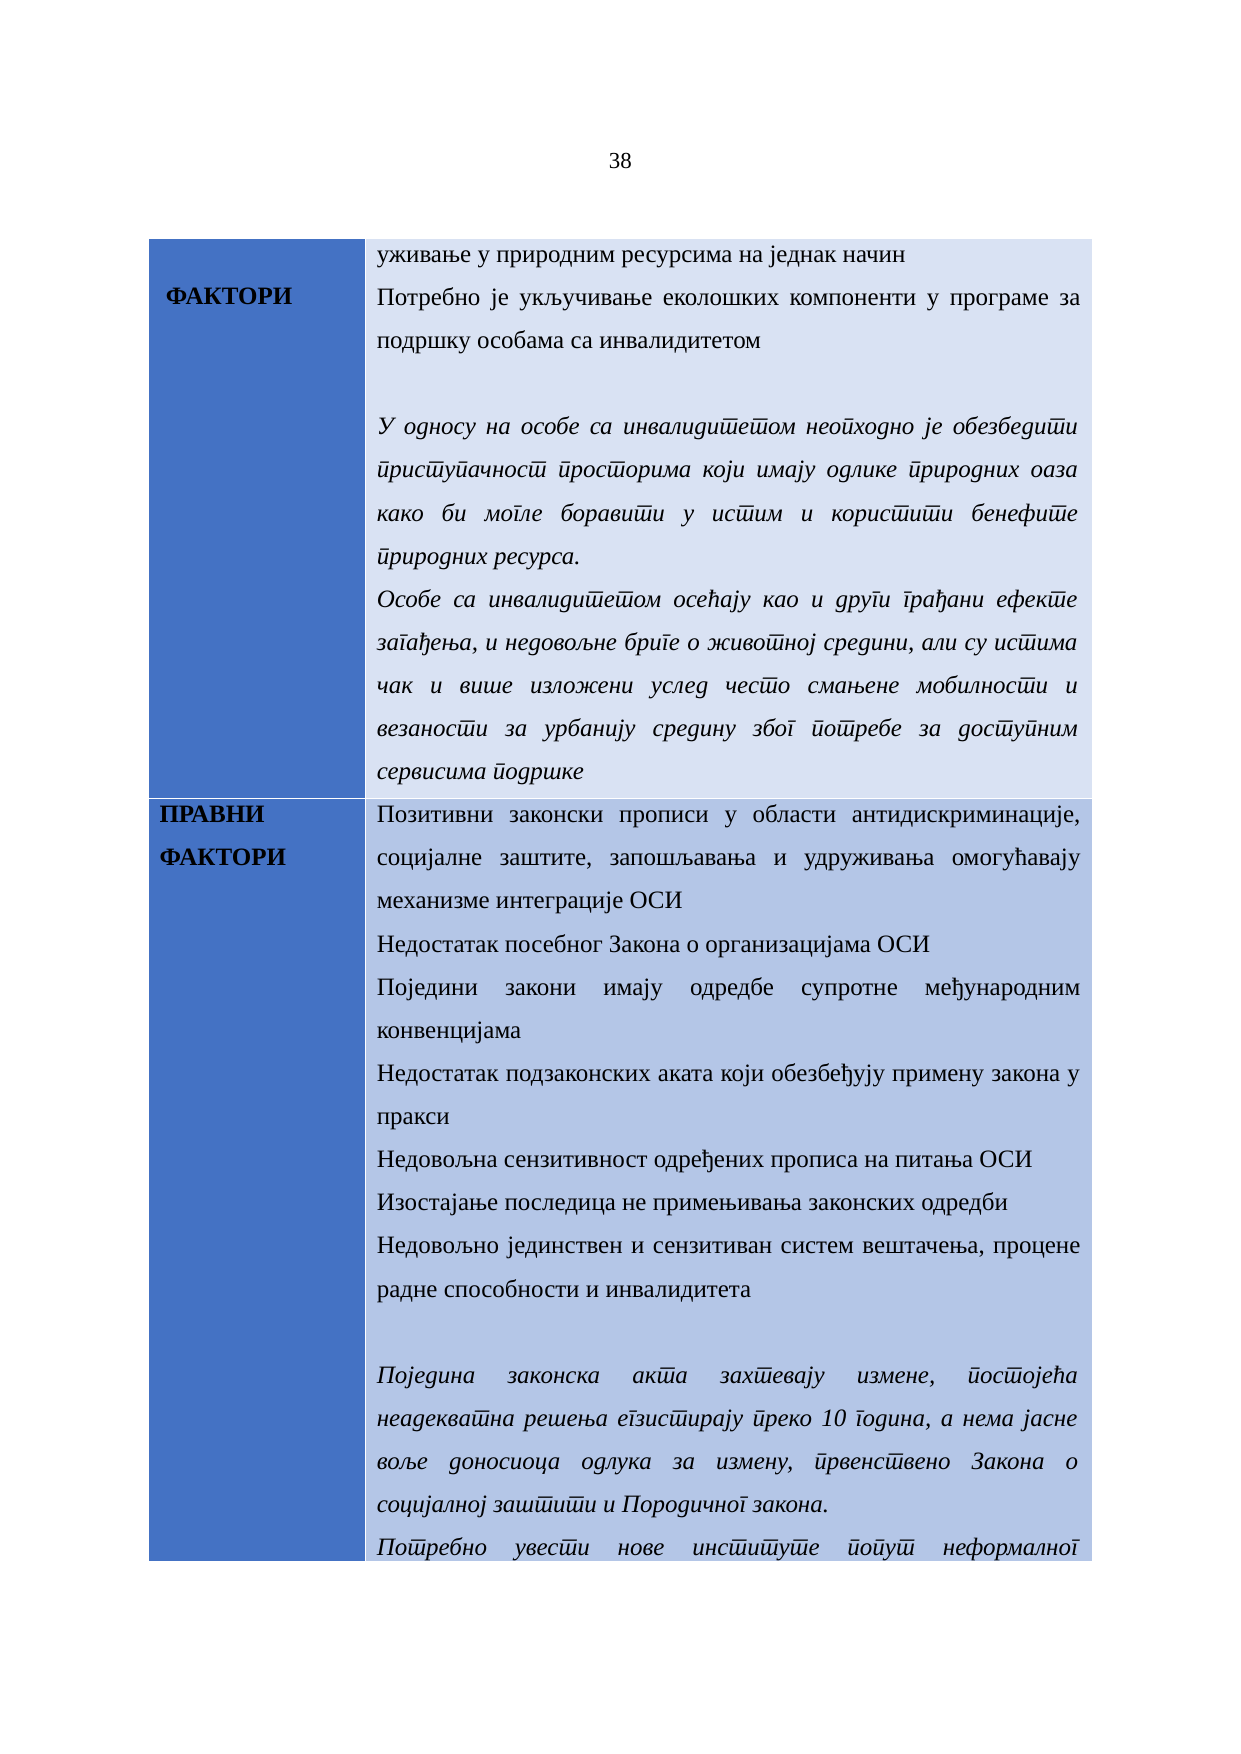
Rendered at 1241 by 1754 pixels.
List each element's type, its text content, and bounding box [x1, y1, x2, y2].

table_cell ЕКОЛОШКИ ФАКТОРИ [149, 239, 365, 798]
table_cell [366, 239, 1092, 798]
table_cell ПРАВНИ ФАКТОРИ [149, 799, 365, 1561]
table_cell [366, 799, 1092, 1561]
